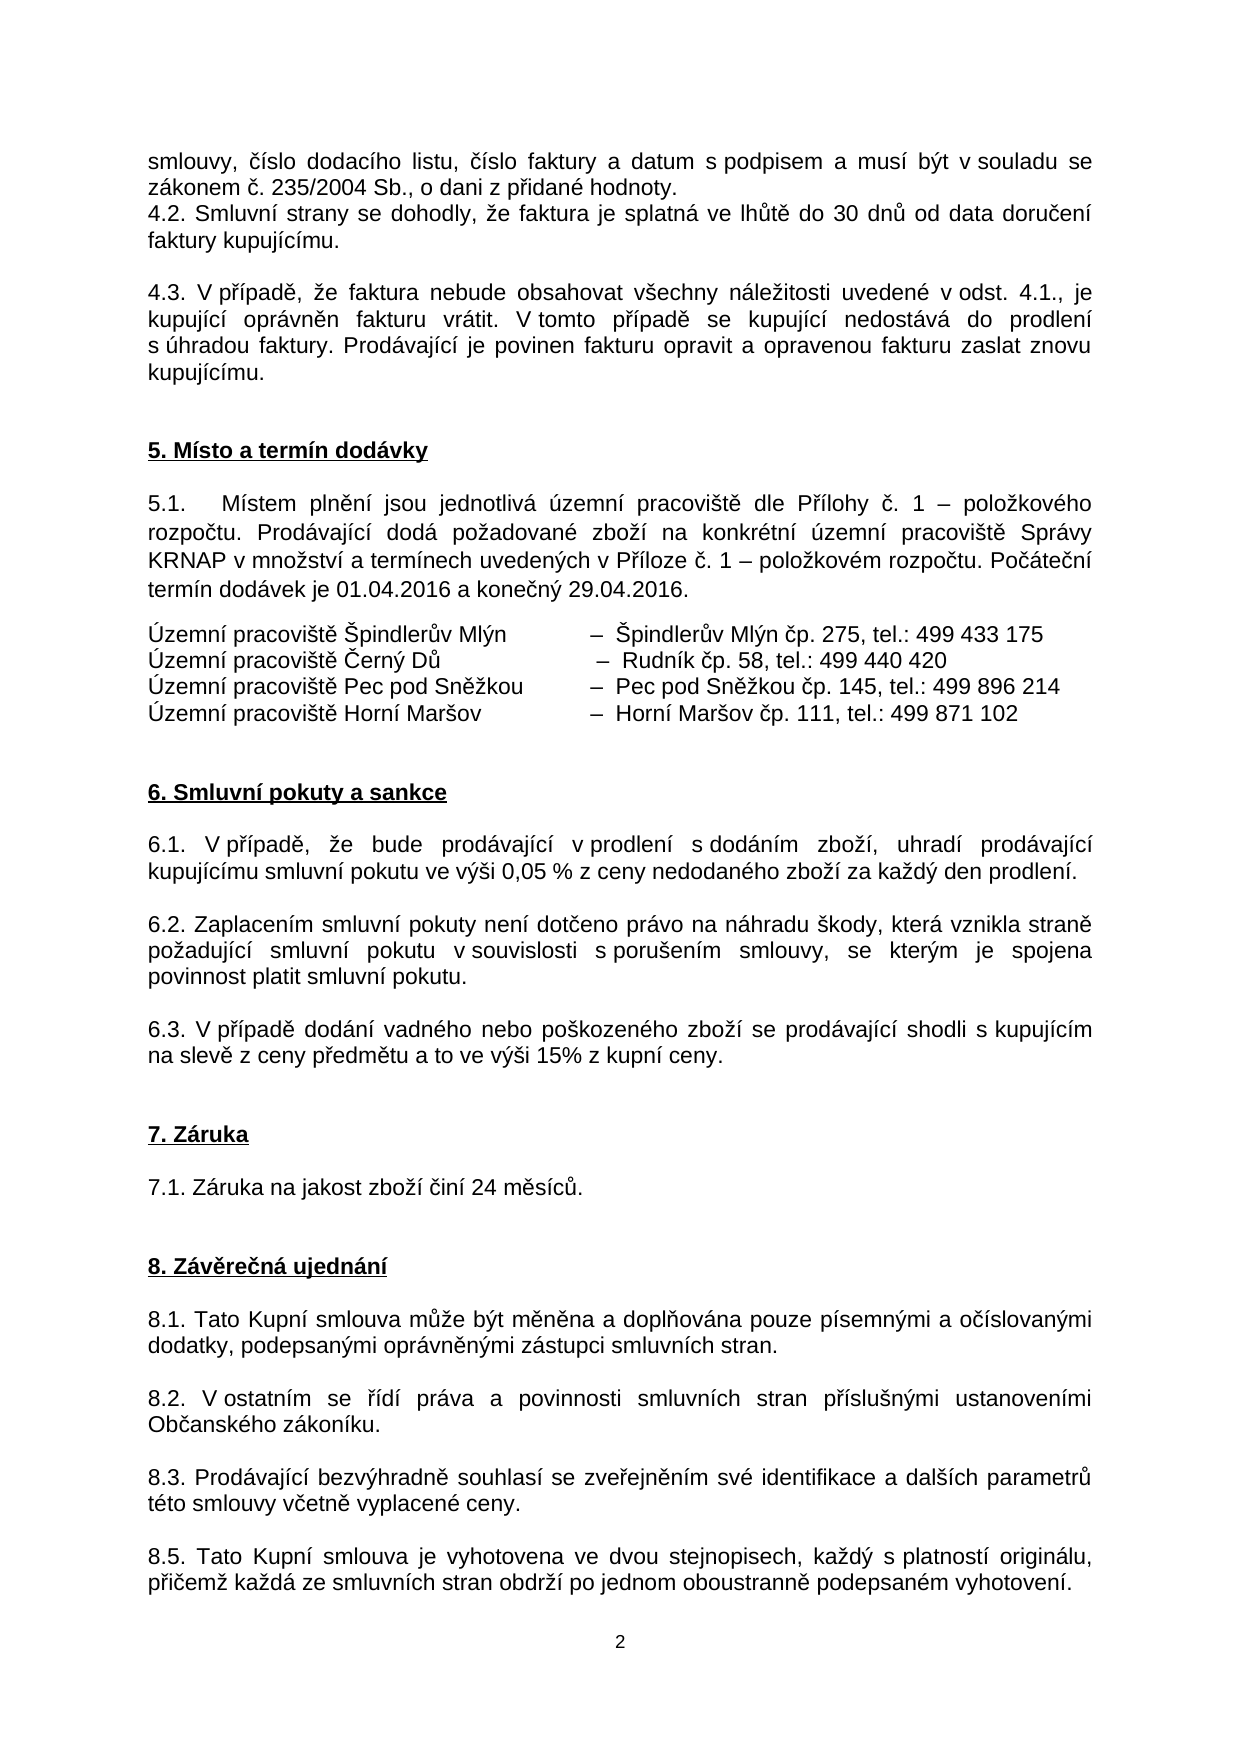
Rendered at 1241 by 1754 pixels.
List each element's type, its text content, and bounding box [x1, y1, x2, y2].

text 6.2. Zaplacením smluvní pokuty není dotčeno právo na náhradu škody, která vznikla straně požadující smluvní pokutu v souvislosti s porušením smlouvy, se kterým je spojena povinnost platit smluvní pokutu. [148, 911, 1093, 989]
text 4.2. Smluvní strany se dohodly, že faktura je splatná ve lhůtě do 30 dnů od data doručení faktury kupujícímu. [148, 200, 1093, 253]
text 8. Závěrečná ujednání [148, 1253, 1093, 1279]
text 4.3. V případě, že faktura nebude obsahovat všechny náležitosti uvedené v odst. 4.1., je kupující oprávněn fakturu vrátit. V tomto případě se kupující nedostává do prodlení s úhradou faktury. Prodávající je povinen fakturu opravit a opravenou fakturu zaslat znovu kupujícímu. [148, 279, 1093, 385]
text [148, 148, 1093, 200]
text 6. Smluvní pokuty a sankce [148, 779, 1093, 805]
text 8.5. Tato Kupní smlouva je vyhotovena ve dvou stejnopisech, každý s platností originálu, přičemž každá ze smluvních stran obdrží po jednom oboustranně podepsaném vyhotovení. [148, 1543, 1093, 1596]
text 5. Místo a termín dodávky [148, 437, 1093, 464]
text 8.3. Prodávající bezvýhradně souhlasí se zveřejněním své identifikace a dalších parametrů této smlouvy včetně vyplacené ceny. [148, 1464, 1093, 1517]
text 7.1. Záruka na jakost zboží činí 24 měsíců. [148, 1174, 1093, 1200]
text 6.1. V případě, že bude prodávající v prodlení s dodáním zboží, uhradí prodávající kupujícímu smluvní pokutu ve výši 0,05 % z ceny nedodaného zboží za každý den prodlení. [148, 831, 1093, 884]
text 7. Záruka [148, 1121, 1093, 1148]
text 5.1. Místem plnění jsou jednotlivá územní pracoviště dle Přílohy č. 1 – položkového rozpočtu. Prodávající dodá požadované zboží na konkrétní územní pracoviště Správy KRNAP v množství a termínech uvedených v Příloze č. 1 – položkovém rozpočtu. Počáteční termín dodávek je 01.04.2016 a konečný 29.04.2016. [148, 490, 1093, 602]
text 6.3. V případě dodání vadného nebo poškozeného zboží se prodávající shodli s kupujícím na slevě z ceny předmětu a to ve výši 15% z kupní ceny. [148, 1016, 1093, 1069]
text 8.2. V ostatním se řídí práva a povinnosti smluvních stran příslušnými ustanoveními Občanského zákoníku. [148, 1385, 1093, 1438]
text Územní pracoviště Špindlerův Mlýn – Špindlerův Mlýn čp. 275, tel.: 499 433 175 Územní pracoviště Černý Dů – Rudník čp. 58, tel.: 499 440 420 Územní pracoviště Pec pod Sněžkou – Pec pod Sněžkou čp. 145, tel.: 499 896 214 Územní pracoviště Horní Maršov – Horní Maršov čp. 111, tel.: 499 871 102 [148, 621, 1093, 726]
text 8.1. Tato Kupní smlouva může být měněna a doplňována pouze písemnými a očíslovanými dodatky, podepsanými oprávněnými zástupci smluvních stran. [148, 1306, 1093, 1358]
